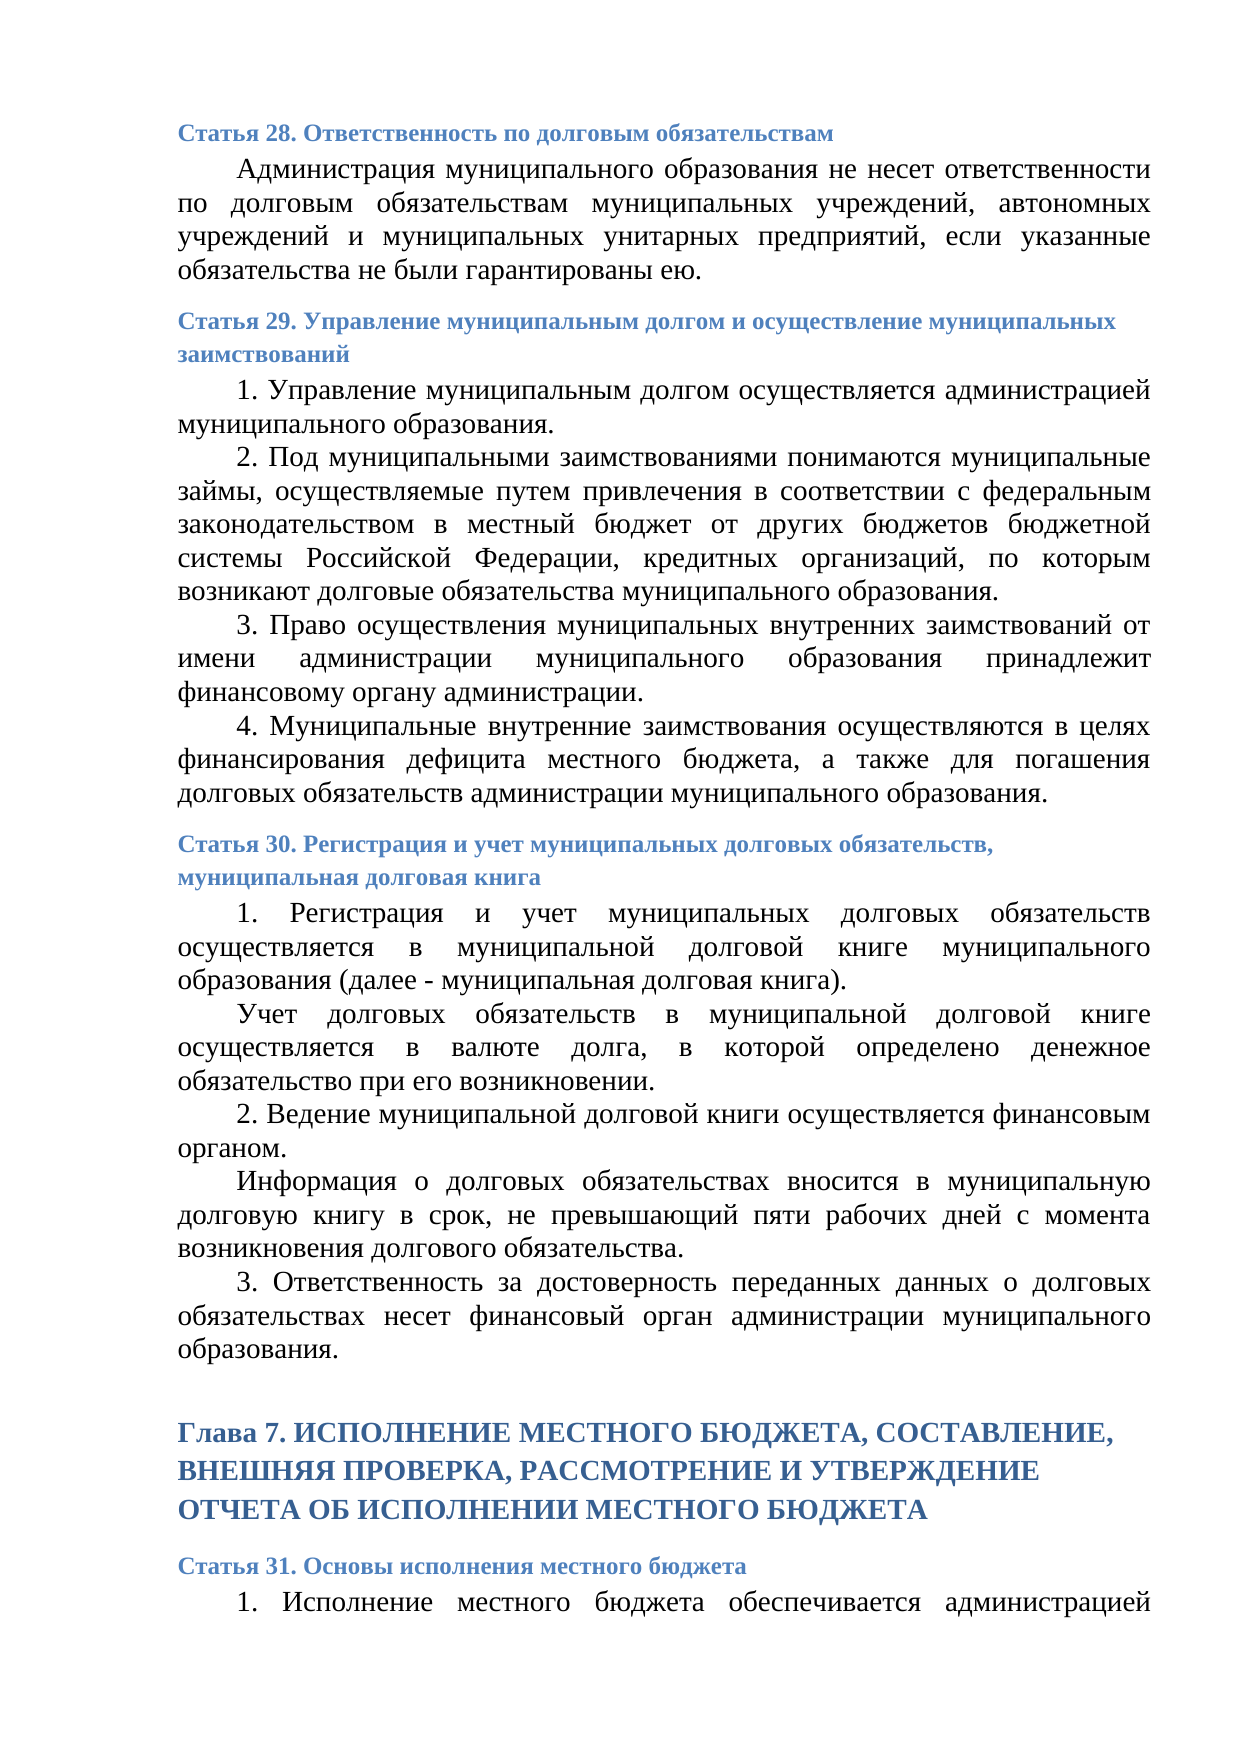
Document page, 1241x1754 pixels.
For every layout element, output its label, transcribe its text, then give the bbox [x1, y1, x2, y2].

subtitle Статья 31. Основы исполнения местного бюджета [177, 1551, 1152, 1580]
text 2. Ведение муниципальной долговой книги осуществляется финансовым органом. [177, 1096, 1152, 1163]
subtitle Статья 30. Регистрация и учет муниципальных долговых обязательств, муниципальная долговая книга [177, 829, 1152, 891]
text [177, 1584, 1152, 1618]
text Информация о долговых обязательствах вносится в муниципальную долговую книгу в срок, не превышающий пяти рабочих дней с момента возникновения долгового обязательства. [177, 1163, 1152, 1264]
text 4. Муниципальные внутренние заимствования осуществляются в целях финансирования дефицита местного бюджета, а также для погашения долговых обязательств администрации муниципального образования. [177, 708, 1152, 808]
text 1. Управление муниципальным долгом осуществляется администрацией муниципального образования. [177, 372, 1152, 439]
subtitle Статья 28. Ответственность по долговым обязательствам [177, 118, 1152, 147]
text Администрация муниципального образования не несет ответственности по долговым обязательствам муниципальных учреждений, автономных учреждений и муниципальных унитарных предприятий, если указанные обязательства не были гарантированы ею. [177, 151, 1152, 285]
text 2. Под муниципальными заимствованиями понимаются муниципальные займы, осуществляемые путем привлечения в соответствии с федеральным законодательством в местный бюджет от других бюджетов бюджетной системы Российской Федерации, кредитных организаций, по которым возникают долговые обязательства муниципального образования. [177, 439, 1152, 607]
text Учет долговых обязательств в муниципальной долговой книге осуществляется в валюте долга, в которой определено денежное обязательство при его возникновении. [177, 996, 1152, 1096]
text 3. Ответственность за достоверность переданных данных о долговых обязательствах несет финансовый орган администрации муниципального образования. [177, 1264, 1152, 1365]
subtitle Статья 29. Управление муниципальным долгом и осуществление муниципальных заимствований [177, 306, 1152, 368]
subtitle Глава 7. ИСПОЛНЕНИЕ МЕСТНОГО БЮДЖЕТА, СОСТАВЛЕНИЕ, ВНЕШНЯЯ ПРОВЕРКА, РАССМОТРЕНИЕ И УТВЕРЖДЕНИЕ ОТЧЕТА ОБ ИСПОЛНЕНИИ МЕСТНОГО БЮДЖЕТА [177, 1415, 1152, 1525]
text 1. Регистрация и учет муниципальных долговых обязательств осуществляется в муниципальной долговой книге муниципального образования (далее - муниципальная долговая книга). [177, 895, 1152, 996]
text 3. Право осуществления муниципальных внутренних заимствований от имени администрации муниципального образования принадлежит финансовому органу администрации. [177, 607, 1152, 708]
